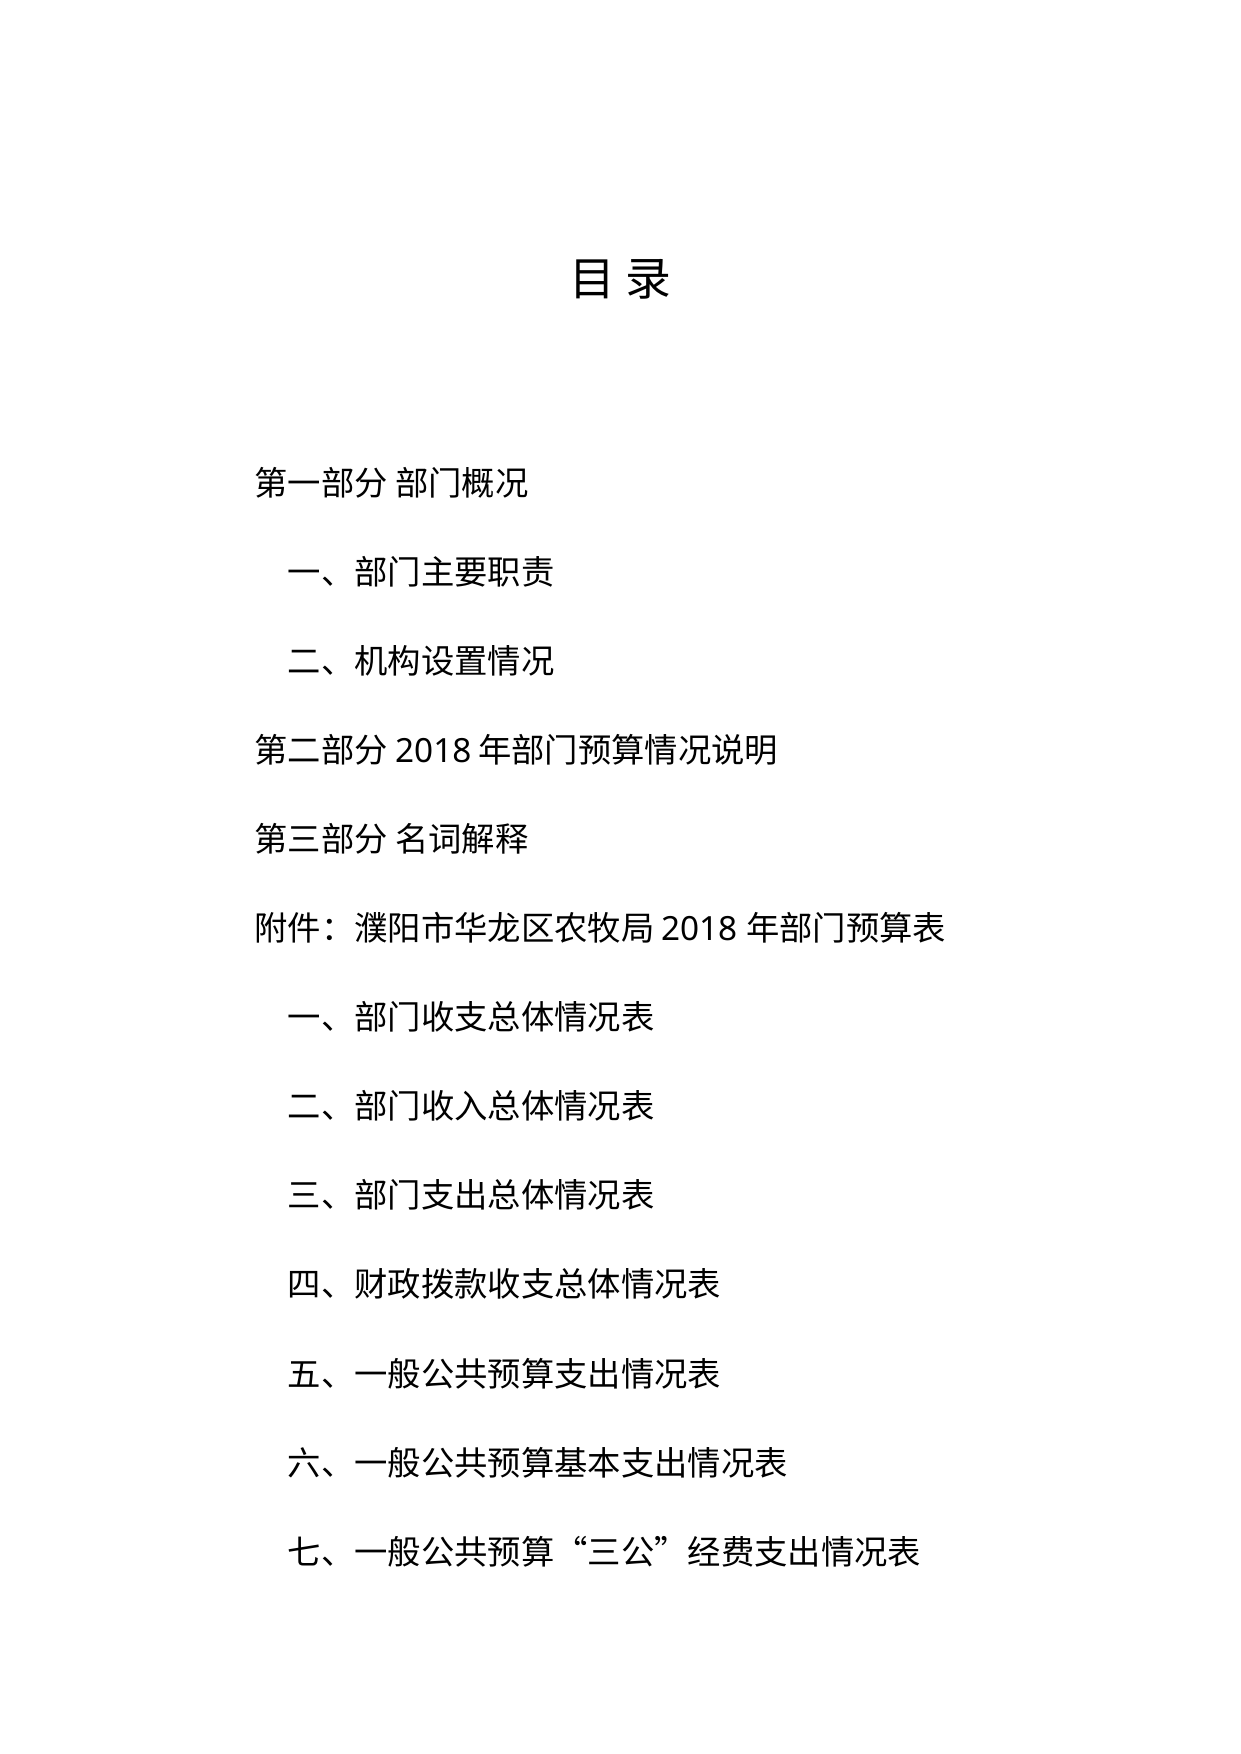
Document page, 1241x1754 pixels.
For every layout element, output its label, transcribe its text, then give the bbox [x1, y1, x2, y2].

text 一、部门主要职责 [187, 537, 1053, 602]
text 第三部分 名词解释 [187, 804, 1053, 869]
text 五、一般公共预算支出情况表 [187, 1339, 1053, 1404]
text 二、部门收入总体情况表 [187, 1072, 1053, 1137]
text 四、财政拨款收支总体情况表 [187, 1250, 1053, 1315]
text 二、机构设置情况 [187, 626, 1053, 691]
text 附件：濮阳市华龙区农牧局2018 年部门预算表 [187, 893, 1053, 958]
text 第一部分 部门概况 [187, 448, 1053, 513]
text 六、一般公共预算基本支出情况表 [187, 1428, 1053, 1493]
text 第二部分 2018年部门预算情况说明 [187, 715, 1053, 780]
text 目 录 [187, 227, 1053, 324]
text 一、部门收支总体情况表 [187, 983, 1053, 1048]
text 三、部门支出总体情况表 [187, 1161, 1053, 1226]
text 七、一般公共预算“三公”经费支出情况表 [187, 1517, 1053, 1582]
